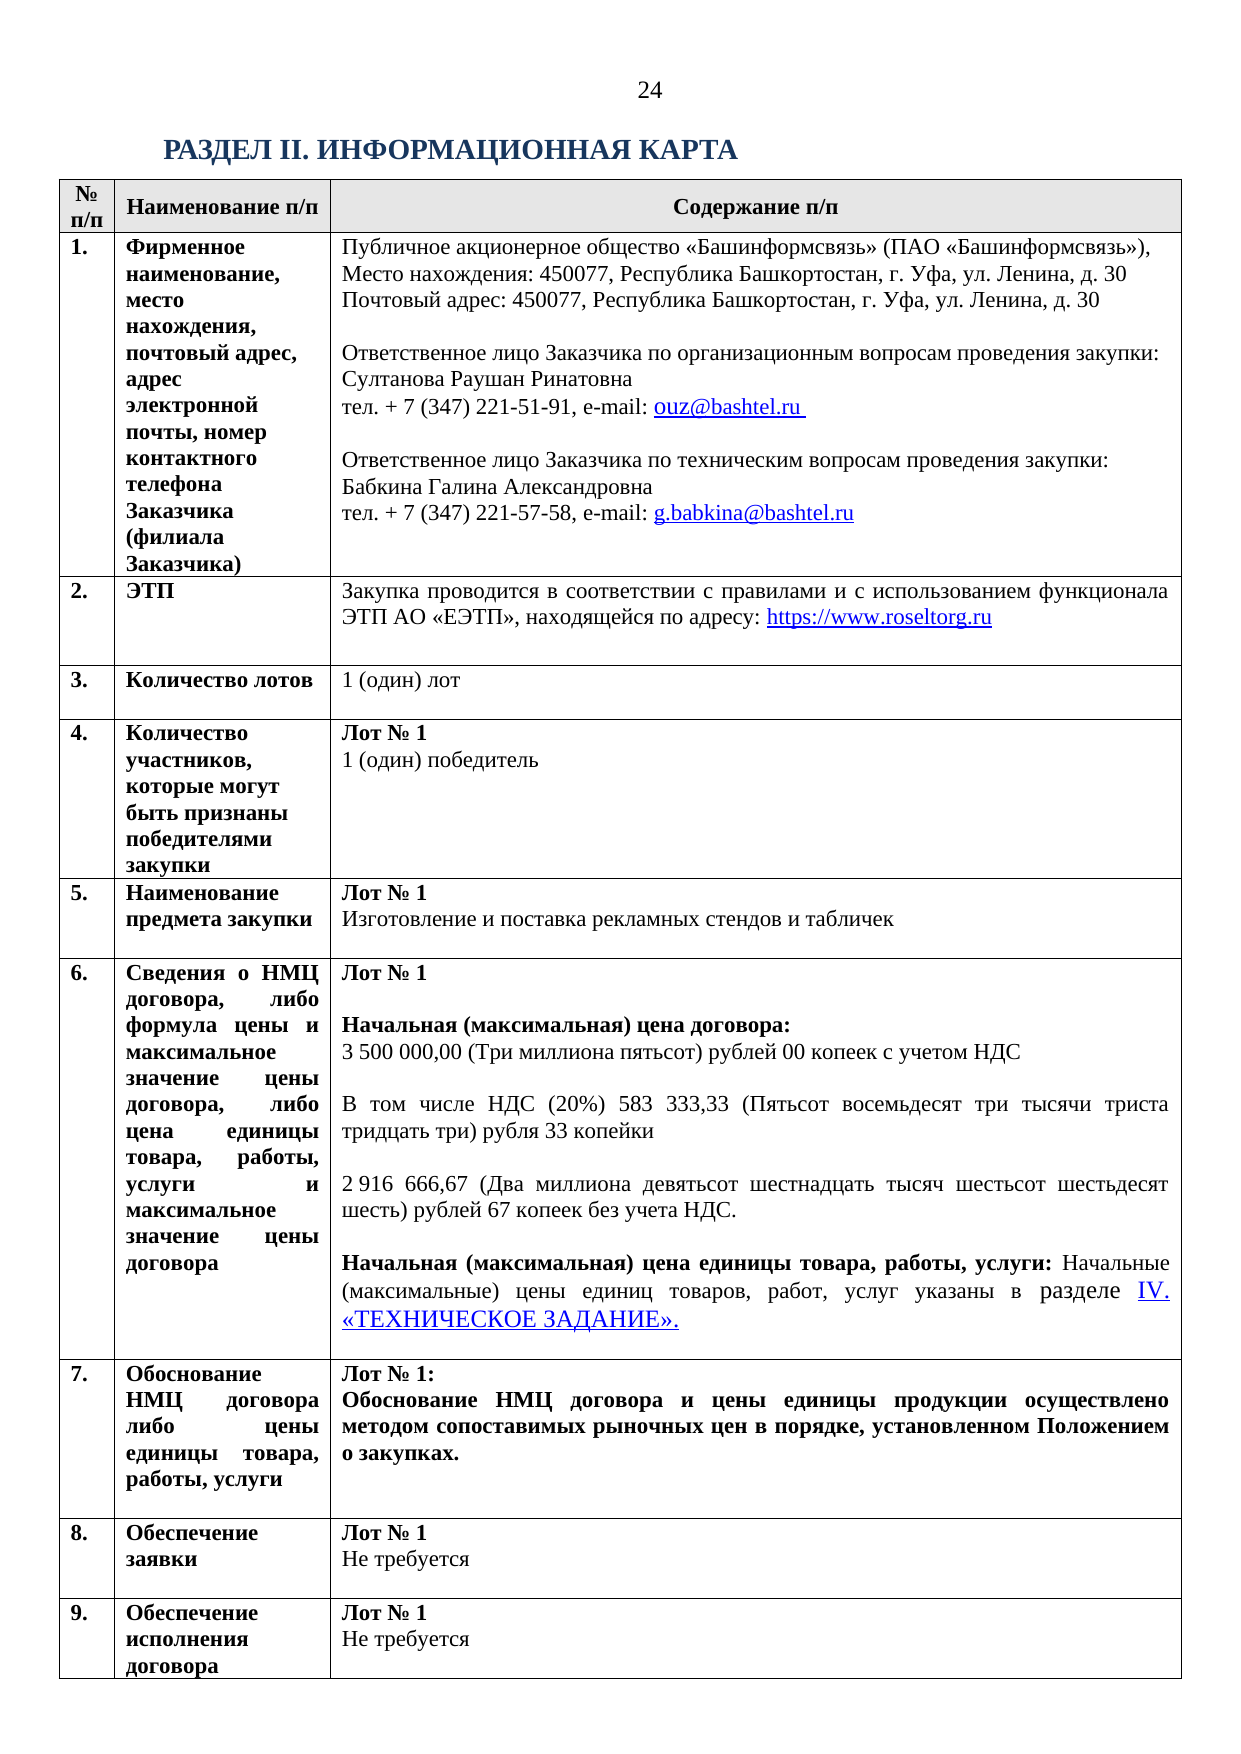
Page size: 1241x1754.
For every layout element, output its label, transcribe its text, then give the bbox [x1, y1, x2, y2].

table_cell Обоснование НМЦ договора либо цены единицы товара, работы, услуги [115, 1360, 330, 1518]
table_cell 1 (один) лот [331, 666, 1181, 718]
table_cell Количество лотов [115, 666, 330, 718]
table_header № п/п [60, 180, 114, 232]
table_cell Обеспечение заявки [115, 1519, 330, 1598]
table_cell Количество участников, которые могут быть признаны победителями закупки [115, 720, 330, 878]
table_cell [60, 879, 114, 958]
table_cell Лот № 1 Не требуется [331, 1599, 1181, 1678]
table_header Содержание п/п [331, 180, 1181, 232]
table_header Наименование п/п [115, 180, 330, 232]
table_cell Наименование предмета закупки [115, 879, 330, 958]
table_cell Лот № 1 1 (один) победитель [331, 720, 1181, 878]
table_cell Фирменное наименование, место нахождения, почтовый адрес, адрес электронной почты, номер контактного телефона Заказчика (филиала Заказчика) [115, 233, 330, 576]
table_cell [60, 1599, 114, 1678]
table_cell Лот № 1 Начальная (максимальная) цена договора: 3 500 000,00 (Три миллиона пятьсот) рублей 00 копеек с учетом НДС В том числе НДС (20%) 583 333,33 (Пятьсот восемьдесят три тысячи триста тридцать три) рубля 33 копейки 2 916 666,67 (Два миллиона девятьсот шестнадцать тысяч шестьсот шестьдесят шесть) рублей 67 копеек без учета НДС. Начальная (максимальная) цена единицы товара, работы, услуги: Начальные (максимальные) цены единиц товаров, работ, услуг указаны в разделе IV. «ТЕХНИЧЕСКОЕ ЗАДАНИЕ». [331, 959, 1181, 1359]
table_cell Лот № 1 Изготовление и поставка рекламных стендов и табличек [331, 879, 1181, 958]
table_cell Лот № 1 Не требуется [331, 1519, 1181, 1598]
table_cell [60, 1519, 114, 1598]
table_cell Обеспечение исполнения договора [115, 1599, 330, 1678]
table_cell Лот № 1: Обоснование НМЦ договора и цены единицы продукции осуществлено методом сопоставимых рыночных цен в порядке, установленном Положением о закупках. [331, 1360, 1181, 1518]
table_cell [60, 959, 114, 1359]
table_cell Публичное акционерное общество «Башинформсвязь» (ПАО «Башинформсвязь»), Место нахождения: 450077, Республика Башкортостан, г. Уфа, ул. Ленина, д. 30 Почтовый адрес: 450077, Республика Башкортостан, г. Уфа, ул. Ленина, д. 30 Ответственное лицо Заказчика по организационным вопросам проведения закупки: Султанова Раушан Ринатовна тел. + 7 (347) 221-51-91, e-mail: ouz@bashtel.ru Ответственное лицо Заказчика по техническим вопросам проведения закупки: Бабкина Галина Александровна тел. + 7 (347) 221-57-58, e-mail: g.babkina@bashtel.ru [331, 233, 1181, 576]
table_cell [60, 1360, 114, 1518]
table_cell Сведения о НМЦ договора, либо формула цены и максимальное значение цены договора, либо цена единицы товара, работы, услуги и максимальное значение цены договора [115, 959, 330, 1359]
table_cell Закупка проводится в соответствии с правилами и с использованием функционала ЭТП АО «ЕЭТП», находящейся по адресу: https://www.roseltorg.ru [331, 577, 1181, 665]
table_cell [60, 233, 114, 576]
subtitle РАЗДЕЛ II. ИНФОРМАЦИОННАЯ КАРТА [163, 132, 1181, 166]
table_cell [60, 666, 114, 718]
table_cell [60, 577, 114, 665]
table_cell [60, 720, 114, 878]
table_cell ЭТП [115, 577, 330, 665]
